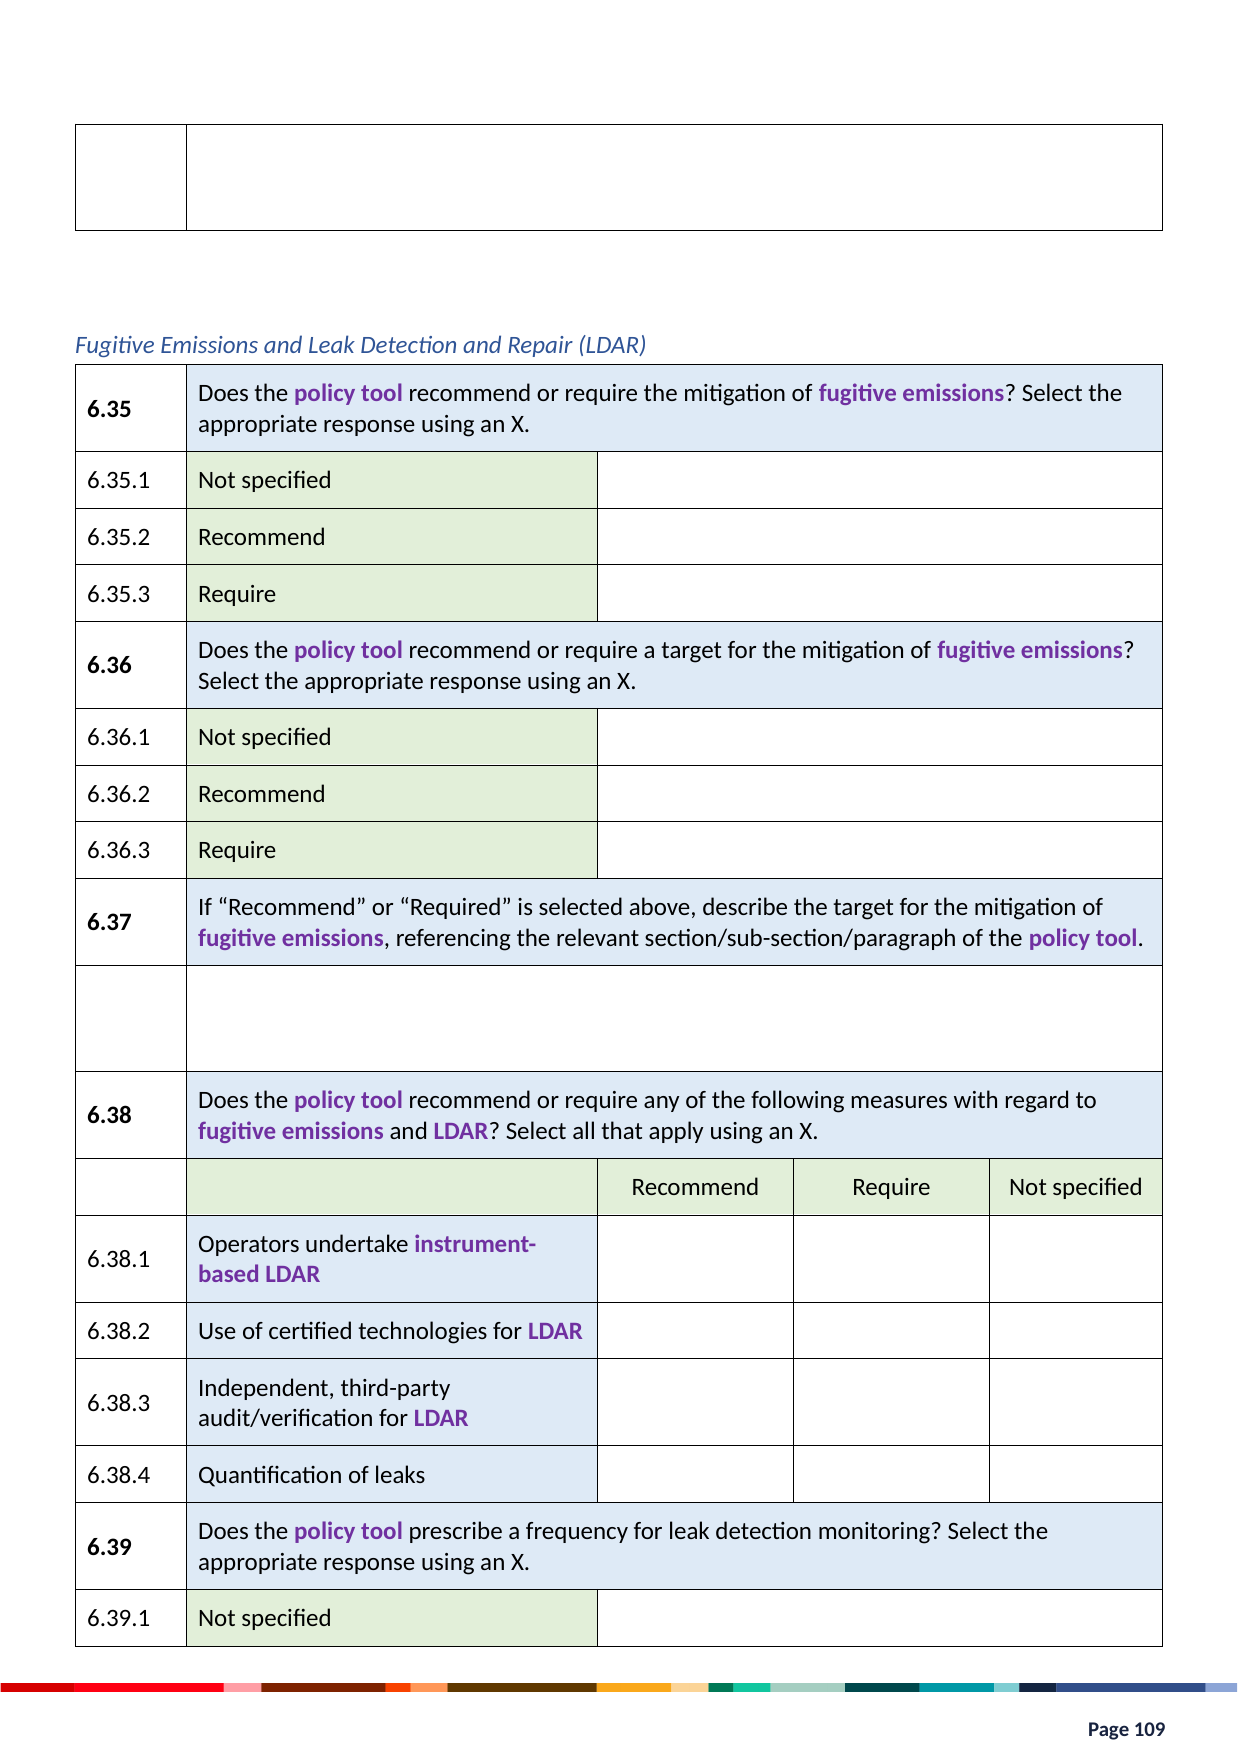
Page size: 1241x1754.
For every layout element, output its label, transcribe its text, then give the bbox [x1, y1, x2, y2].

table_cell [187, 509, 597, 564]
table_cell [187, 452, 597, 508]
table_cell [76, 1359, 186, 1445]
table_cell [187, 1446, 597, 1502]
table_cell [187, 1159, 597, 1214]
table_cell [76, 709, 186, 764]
picture [0, 1683, 1236, 1692]
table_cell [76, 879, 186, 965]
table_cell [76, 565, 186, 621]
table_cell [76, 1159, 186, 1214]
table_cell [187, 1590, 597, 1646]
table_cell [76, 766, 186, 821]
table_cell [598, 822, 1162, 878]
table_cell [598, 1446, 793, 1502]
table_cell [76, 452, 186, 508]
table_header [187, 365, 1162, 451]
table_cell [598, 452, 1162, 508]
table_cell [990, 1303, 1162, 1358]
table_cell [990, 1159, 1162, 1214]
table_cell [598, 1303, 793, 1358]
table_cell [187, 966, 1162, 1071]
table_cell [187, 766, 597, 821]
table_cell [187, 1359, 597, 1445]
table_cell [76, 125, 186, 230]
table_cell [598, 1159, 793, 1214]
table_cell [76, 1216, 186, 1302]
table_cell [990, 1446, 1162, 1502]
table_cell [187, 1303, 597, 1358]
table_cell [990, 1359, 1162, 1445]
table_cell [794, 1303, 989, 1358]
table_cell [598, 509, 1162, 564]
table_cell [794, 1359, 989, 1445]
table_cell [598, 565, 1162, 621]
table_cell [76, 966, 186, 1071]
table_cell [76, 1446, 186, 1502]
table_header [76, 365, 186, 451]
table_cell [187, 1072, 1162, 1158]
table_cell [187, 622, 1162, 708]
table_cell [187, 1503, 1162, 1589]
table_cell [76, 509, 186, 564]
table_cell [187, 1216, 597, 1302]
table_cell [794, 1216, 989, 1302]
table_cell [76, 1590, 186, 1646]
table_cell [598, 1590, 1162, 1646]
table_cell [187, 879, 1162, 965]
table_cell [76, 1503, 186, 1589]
subtitle Fugitive Emissions and Leak Detection and Repair (LDAR) [75, 329, 1165, 360]
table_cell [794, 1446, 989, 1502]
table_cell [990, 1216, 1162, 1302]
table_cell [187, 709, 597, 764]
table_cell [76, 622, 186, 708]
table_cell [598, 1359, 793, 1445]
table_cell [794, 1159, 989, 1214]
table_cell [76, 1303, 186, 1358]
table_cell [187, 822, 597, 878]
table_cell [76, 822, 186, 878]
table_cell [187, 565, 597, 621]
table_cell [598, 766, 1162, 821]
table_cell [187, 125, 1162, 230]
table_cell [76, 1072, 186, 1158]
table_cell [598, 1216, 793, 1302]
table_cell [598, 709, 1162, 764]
